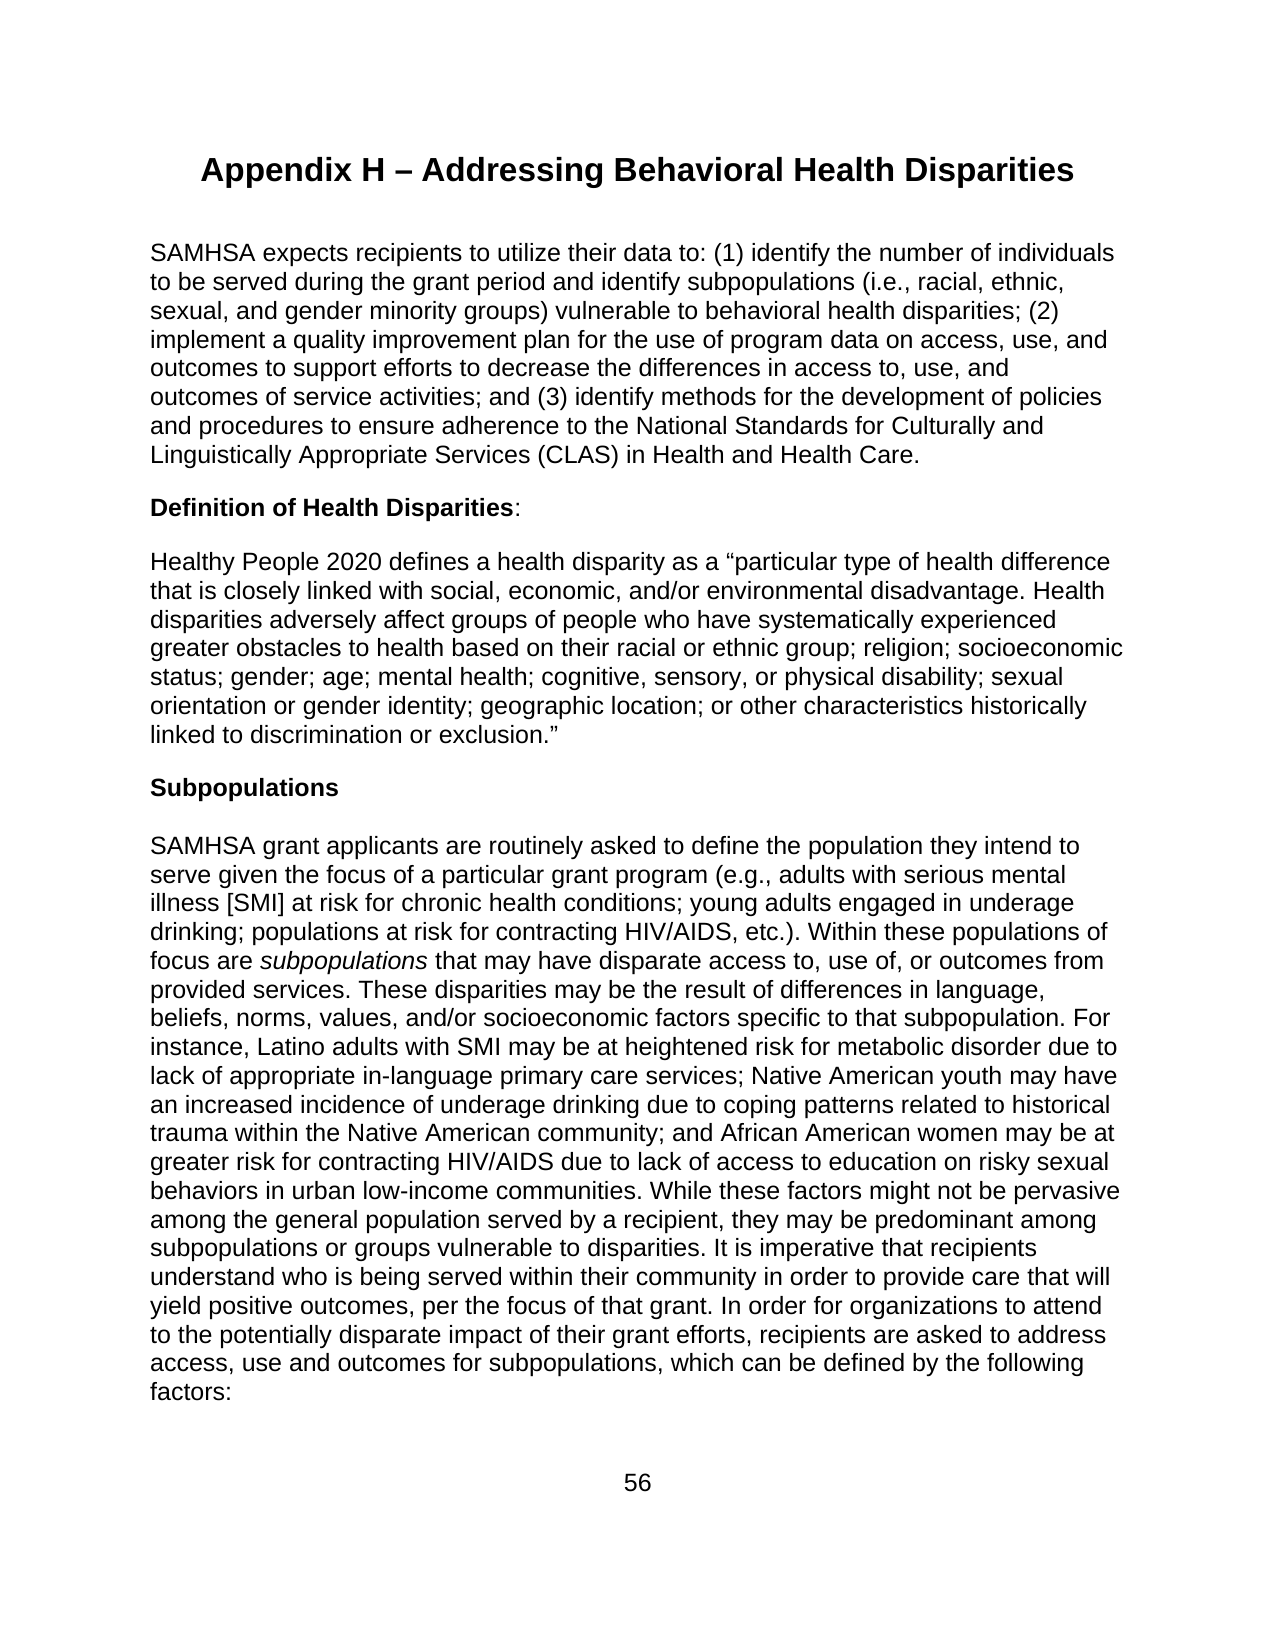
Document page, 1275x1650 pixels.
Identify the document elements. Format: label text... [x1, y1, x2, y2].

subtitle Appendix H – Addressing Behavioral Health Disparities [150, 150, 1125, 188]
text SAMHSA expects recipients to utilize their data to: (1) identify the number of individuals to be served during the grant period and identify subpopulations (i.e., racial, ethnic, sexual, and gender minority groups) vulnerable to behavioral health disparities; (2) implement a quality improvement plan for the use of program data on access, use, and outcomes to support efforts to decrease the differences in access to, use, and outcomes of service activities; and (3) identify methods for the development of policies and procedures to ensure adherence to the National Standards for Culturally and Linguistically Appropriate Services (CLAS) in Health and Health Care. [150, 238, 1125, 468]
text Definition of Health Disparities: [150, 493, 1125, 522]
text SAMHSA grant applicants are routinely asked to define the population they intend to serve given the focus of a particular grant program (e.g., adults with serious mental illness [SMI] at risk for chronic health conditions; young adults engaged in underage drinking; populations at risk for contracting HIV/AIDS, etc.). Within these populations of focus are subpopulations that may have disparate access to, use of, or outcomes from provided services. These disparities may be the result of differences in language, beliefs, norms, values, and/or socioeconomic factors specific to that subpopulation. For instance, Latino adults with SMI may be at heightened risk for metabolic disorder due to lack of appropriate in-language primary care services; Native American youth may have an increased incidence of underage drinking due to coping patterns related to historical trauma within the Native American community; and African American women may be at greater risk for contracting HIV/AIDS due to lack of access to education on risky sexual behaviors in urban low-income communities. While these factors might not be pervasive among the general population served by a recipient, they may be predominant among subpopulations or groups vulnerable to disparities. It is imperative that recipients understand who is being served within their community in order to provide care that will yield positive outcomes, per the focus of that grant. In order for organizations to attend to the potentially disparate impact of their grant efforts, recipients are asked to address access, use and outcomes for subpopulations, which can be defined by the following factors: [150, 831, 1125, 1406]
text Healthy People 2020 defines a health disparity as a “particular type of health difference that is closely linked with social, economic, and/or environmental disadvantage. Health disparities adversely affect groups of people who have systematically experienced greater obstacles to health based on their racial or ethnic group; religion; socioeconomic status; gender; age; mental health; cognitive, sensory, or physical disability; sexual orientation or gender identity; geographic location; or other characteristics historically linked to discrimination or exclusion.” [150, 547, 1125, 748]
text Subpopulations [150, 773, 1125, 802]
